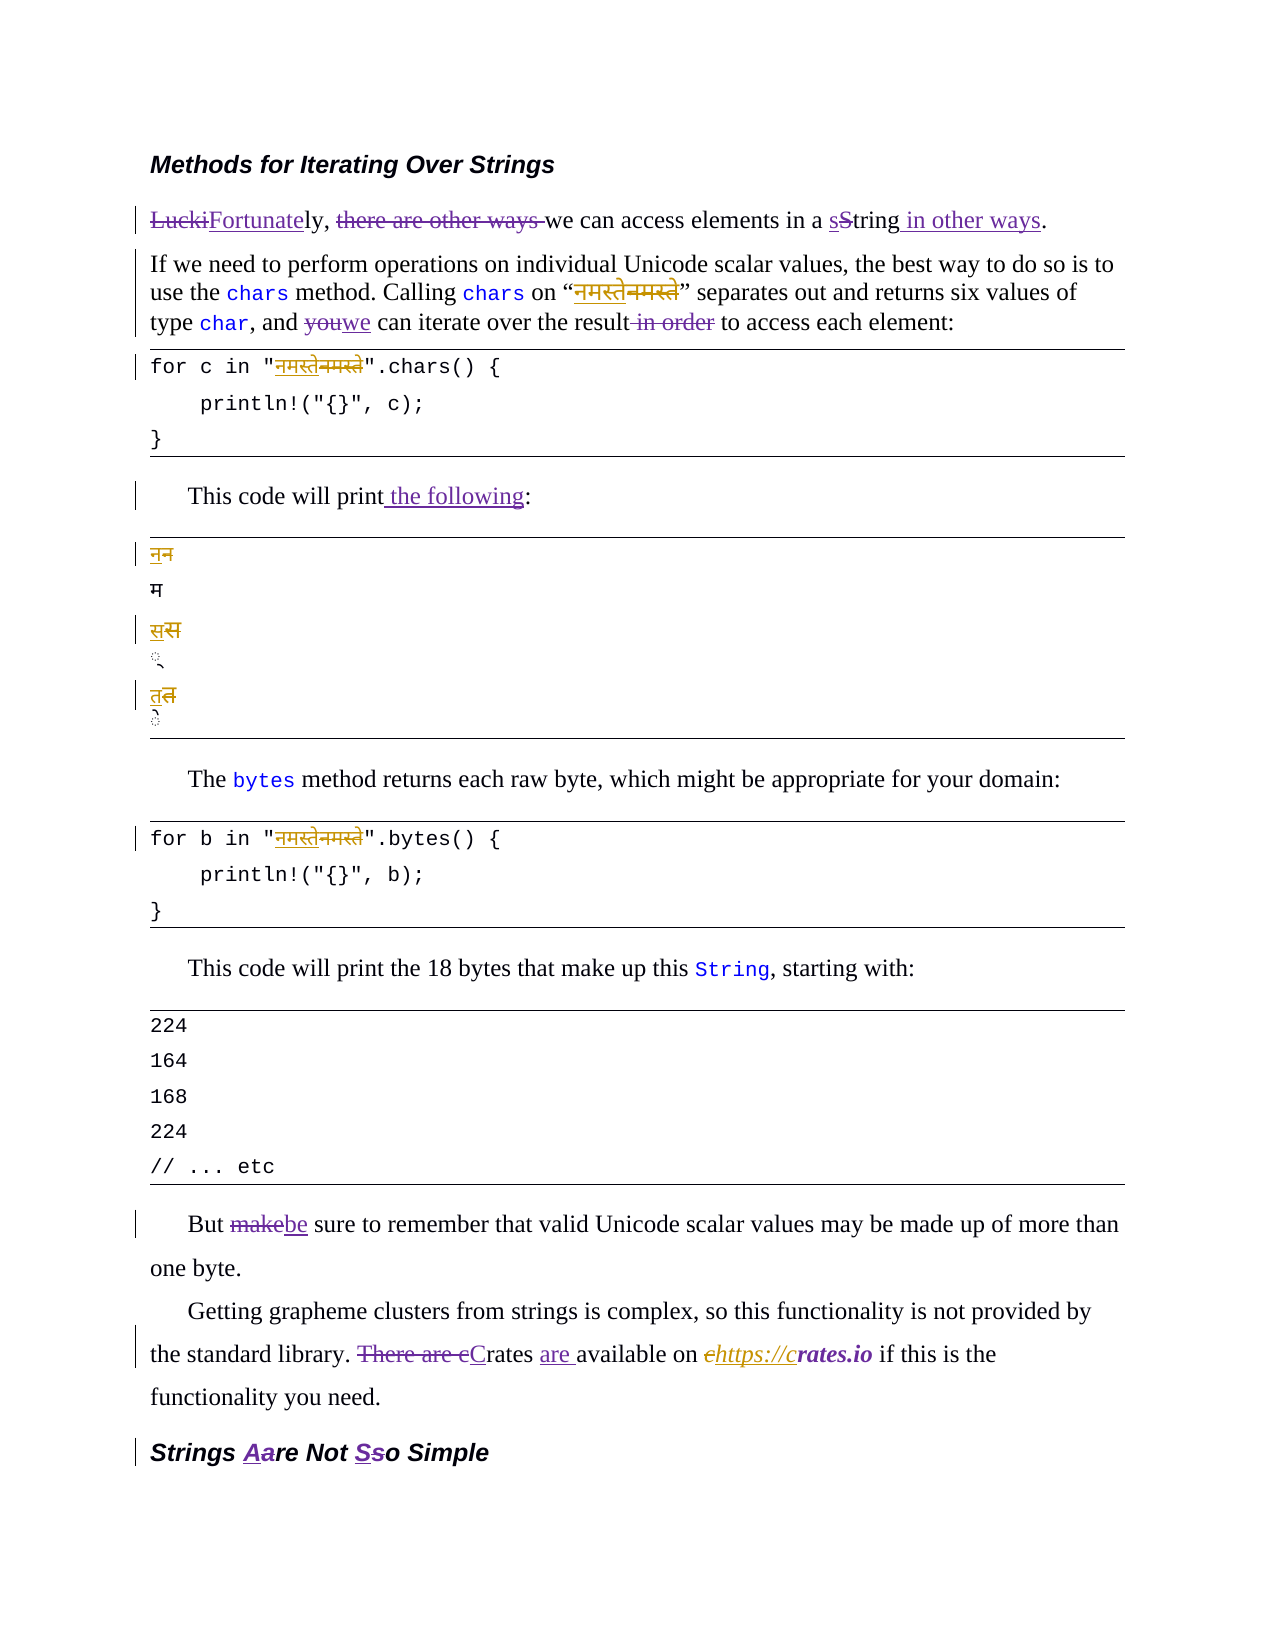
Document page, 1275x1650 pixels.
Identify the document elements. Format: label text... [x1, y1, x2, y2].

text े [150, 709, 1125, 738]
text This code will print: [150, 481, 1125, 510]
text 164 [150, 1050, 1125, 1074]
text } [150, 899, 1125, 927]
text // ... etc [150, 1156, 1125, 1184]
text This code will print the 18 bytes that make up this String, starting with: [150, 953, 1125, 982]
text for b in "".bytes() { [150, 822, 1125, 851]
text Methods for Iterating Over Strings [150, 150, 1125, 179]
text ly, we can access elements in a tring. [150, 206, 1125, 234]
text Strings re Not o Simple [150, 1438, 1125, 1466]
text Getting grapheme clusters from strings is complex, so this functionality is not provided by the standard library. rates available on rates.io if this is the functionality you need. [150, 1296, 1125, 1411]
text If we need to perform operations on individual Unicode scalar values, the best way to do so is to use the chars method. Calling chars on “” separates out and returns six values of type char, and can iterate over the result to access each element: [150, 249, 1125, 337]
text But sure to remember that valid Unicode scalar values may be made up of more than one byte. [150, 1209, 1125, 1281]
text println!("{}", b); [150, 864, 1125, 888]
text ् [150, 644, 1125, 668]
text println!("{}", c); [150, 393, 1125, 416]
text The bytes method returns each raw byte, which might be appropriate for your domain: [150, 764, 1125, 793]
text for c in "".chars() { [150, 350, 1125, 380]
text } [150, 428, 1125, 456]
text म [150, 578, 1125, 603]
text 224 [150, 1011, 1125, 1038]
text 224 [150, 1121, 1125, 1145]
text 168 [150, 1086, 1125, 1109]
